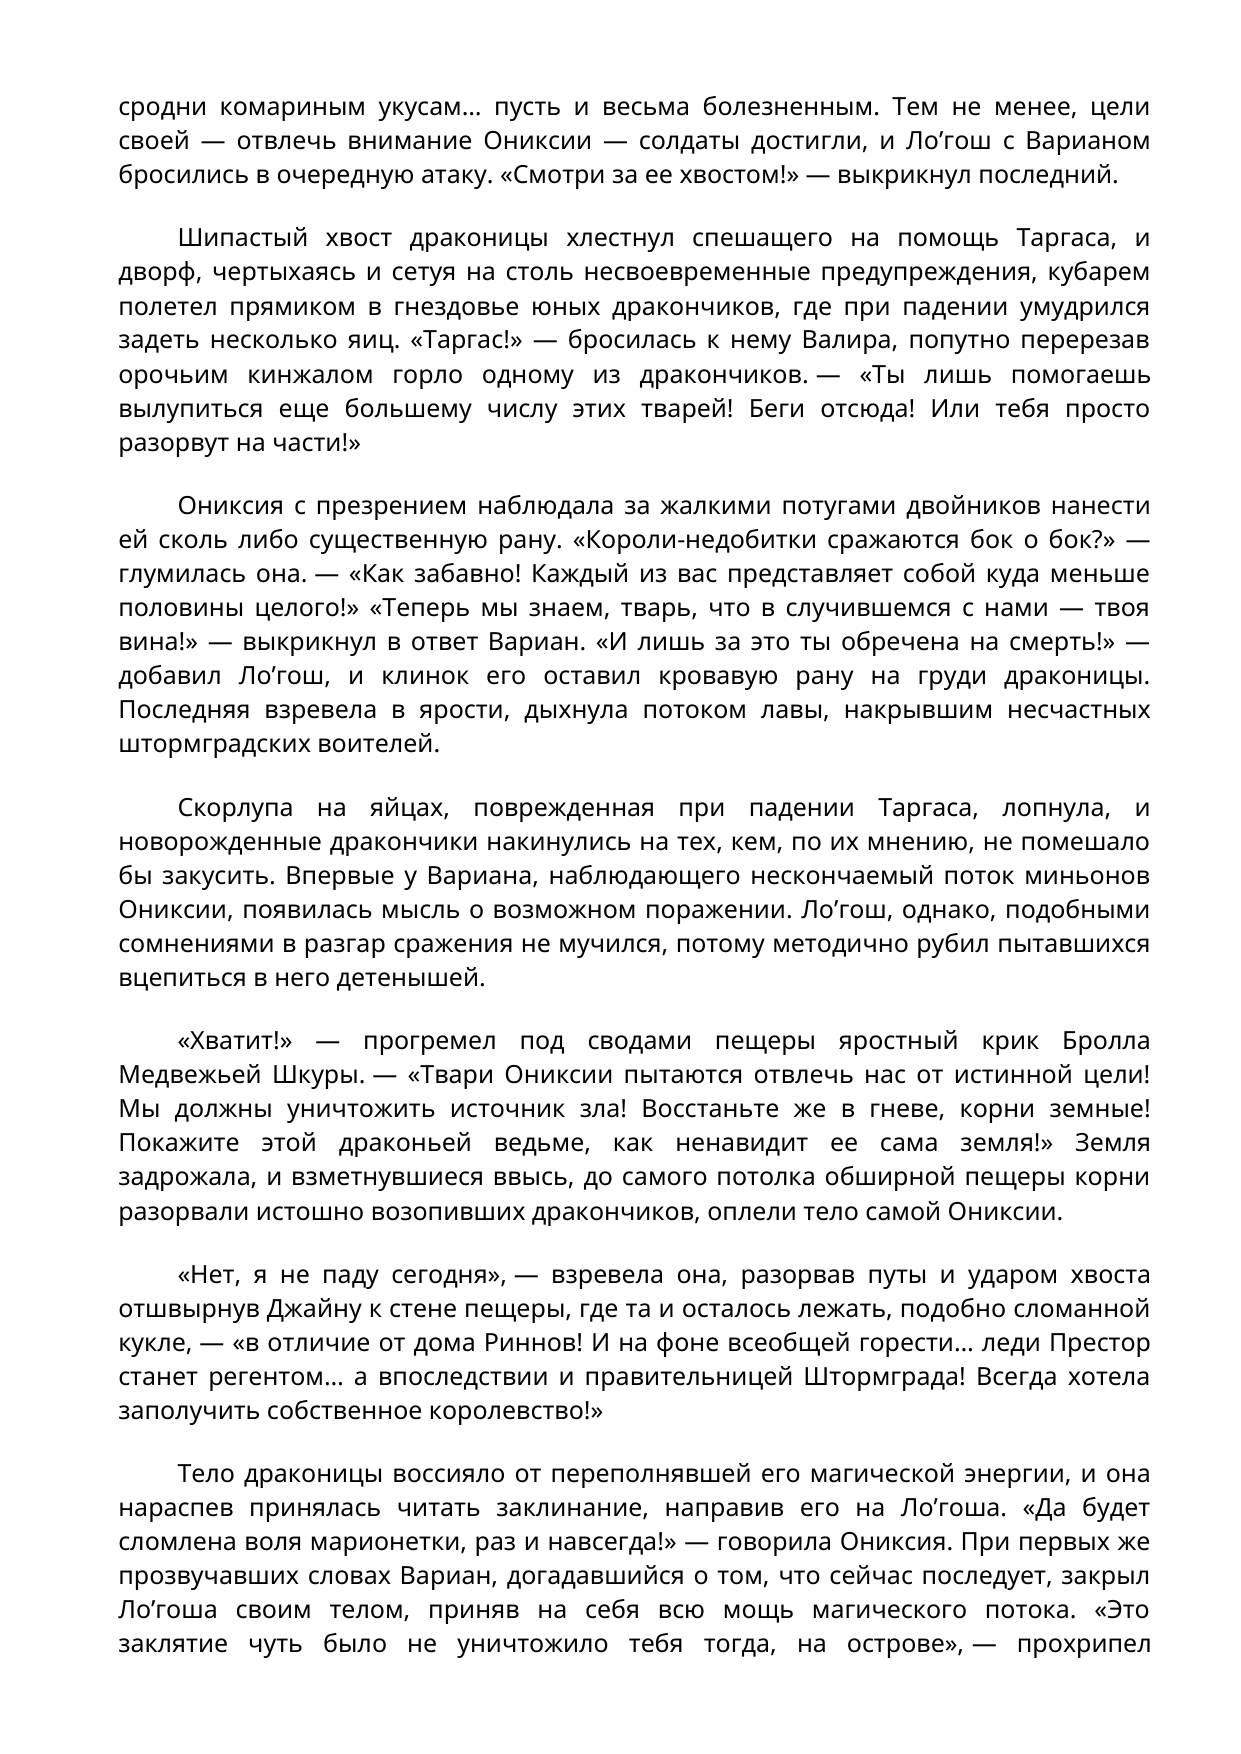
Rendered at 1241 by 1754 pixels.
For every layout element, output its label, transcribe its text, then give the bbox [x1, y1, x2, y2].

text Шипастый хвост драконицы хлестнул спешащего на помощь Таргаса, и дворф, чертыхаясь и сетуя на столь несвоевременные предупреждения, кубарем полетел прямиком в гнездовье юных дракончиков, где при падении умудрился задеть несколько яиц. «Таргас!» — бросилась к нему Валира, попутно перерезав орочьим кинжалом горло одному из дракончиков. — «Ты лишь помогаешь вылупиться еще большему числу этих тварей! Беги отсюда! Или тебя просто разорвут на части!» [118, 220, 1152, 458]
text «Хватит!» — прогремел под сводами пещеры яростный крик Бролла Медвежьей Шкуры. — «Твари Ониксии пытаются отвлечь нас от истинной цели! Мы должны уничтожить источник зла! Восстаньте же в гневе, корни земные! Покажите этой драконьей ведьме, как ненавидит ее сама земля!» Земля задрожала, и взметнувшиеся ввысь, до самого потолка обширной пещеры корни разорвали истошно возопивших дракончиков, оплели тело самой Ониксии. [118, 1023, 1152, 1227]
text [118, 89, 1152, 191]
text Ониксия с презрением наблюдала за жалкими потугами двойников нанести ей сколь либо существенную рану. «Короли-недобитки сражаются бок о бок?» — глумилась она. — «Как забавно! Каждый из вас представляет собой куда меньше половины целого!» «Теперь мы знаем, тварь, что в случившемся с нами — твоя вина!» — выкрикнул в ответ Вариан. «И лишь за это ты обречена на смерть!» — добавил Ло’гош, и клинок его оставил кровавую рану на груди драконицы. Последняя взревела в ярости, дыхнула потоком лавы, накрывшим несчастных штормградских воителей. [118, 488, 1152, 760]
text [118, 1456, 1152, 1660]
text «Нет, я не паду сегодня», — взревела она, разорвав путы и ударом хвоста отшвырнув Джайну к стене пещеры, где та и осталось лежать, подобно сломанной кукле, — «в отличие от дома Риннов! И на фоне всеобщей горести… леди Престор станет регентом… а впоследствии и правительницей Штормграда! Всегда хотела заполучить собственное королевство!» [118, 1256, 1152, 1427]
text Скорлупа на яйцах, поврежденная при падении Таргаса, лопнула, и новорожденные дракончики накинулись на тех, кем, по их мнению, не помешало бы закусить. Впервые у Вариана, наблюдающего нескончаемый поток миньонов Ониксии, появилась мысль о возможном поражении. Ло’гош, однако, подобными сомнениями в разгар сражения не мучился, потому методично рубил пытавшихся вцепиться в него детенышей. [118, 789, 1152, 994]
